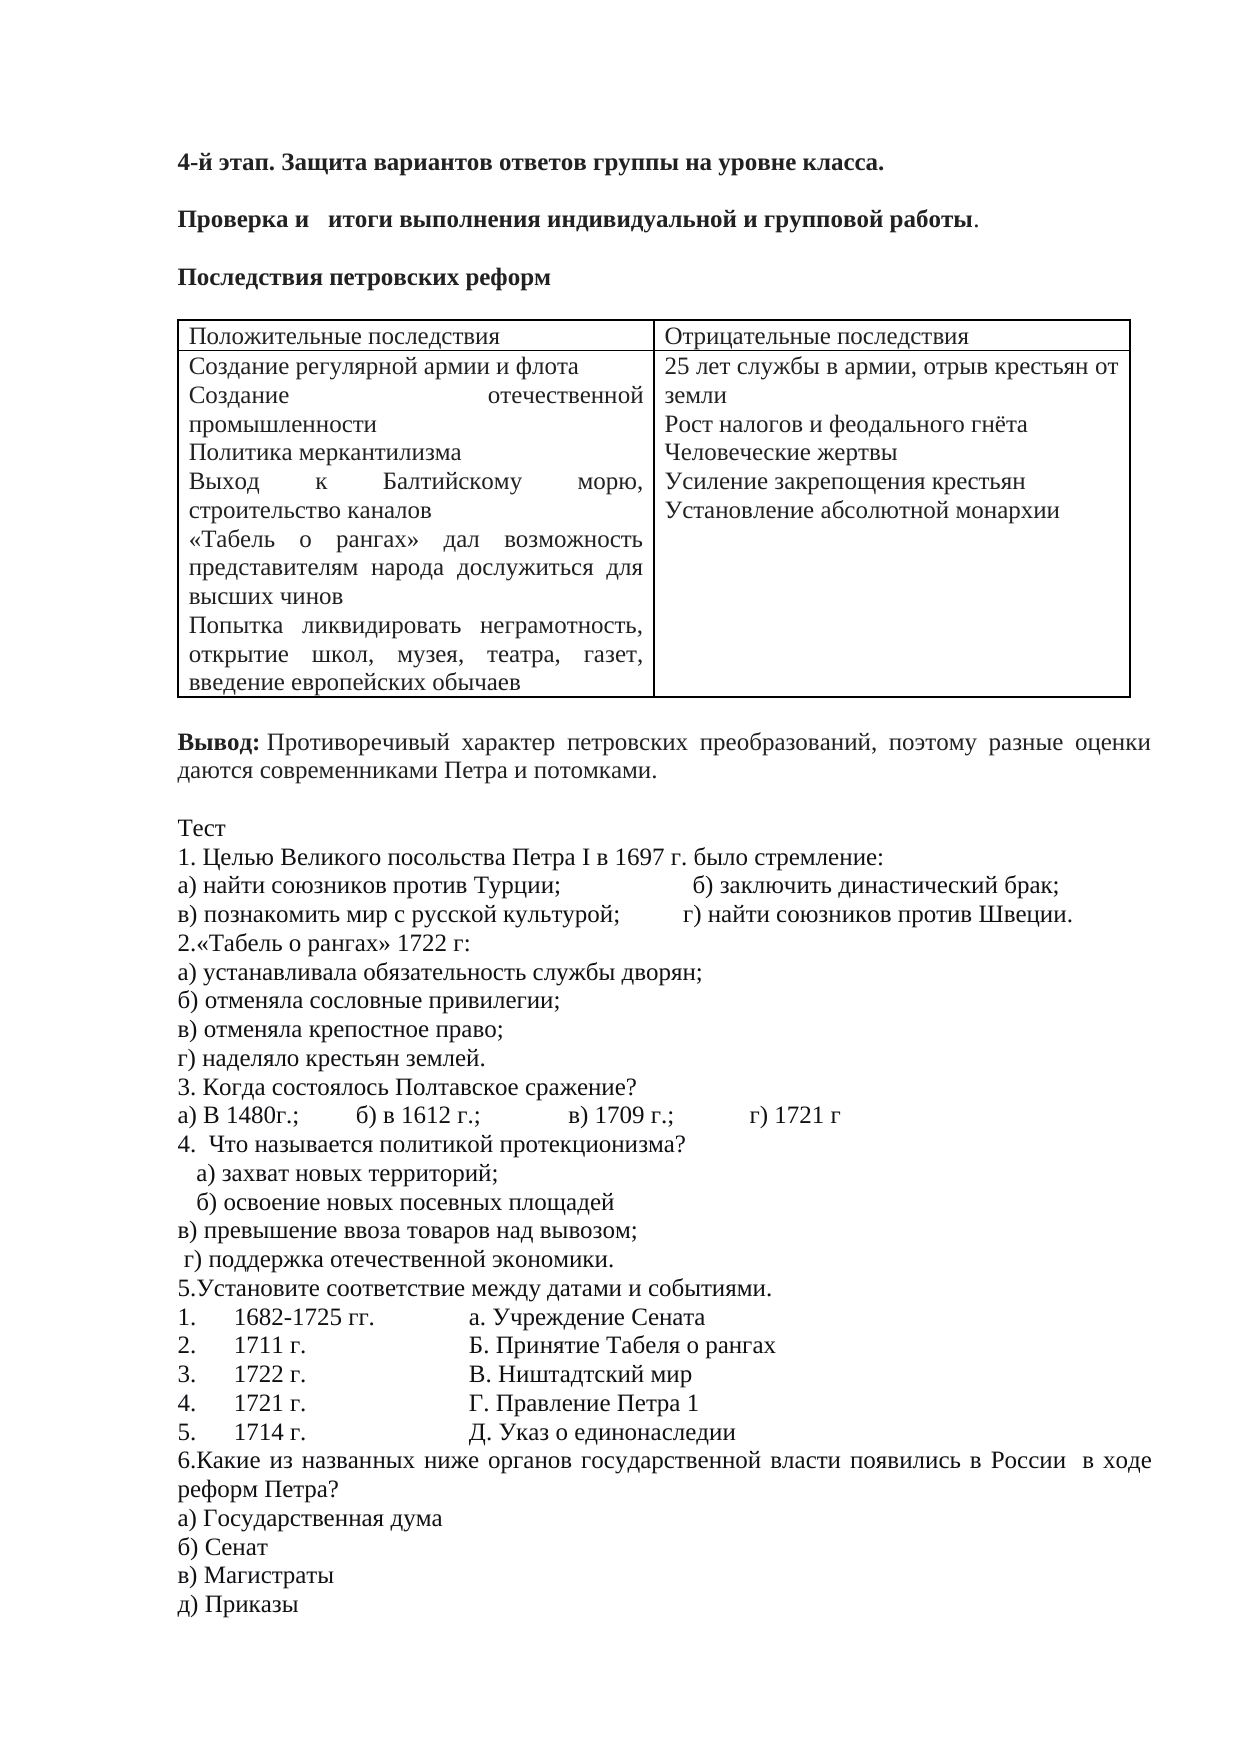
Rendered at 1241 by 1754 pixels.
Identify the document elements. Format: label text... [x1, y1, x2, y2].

text Тест [177, 813, 1152, 842]
text а) В 1480г.; б) в 1612 г.; в) 1709 г.; г) 1721 г [177, 1100, 1152, 1129]
text 5. 1714 г. Д. Указ о единонаследии [177, 1417, 1152, 1445]
text в) превышение ввоза товаров над вывозом; [177, 1215, 1152, 1244]
text г) поддержка отечественной экономики. [177, 1244, 1152, 1273]
text а) устанавливала обязательность службы дворян; [177, 957, 1152, 985]
text б) отменяла сословные привилегии; [177, 985, 1152, 1014]
table_cell Создание регулярной армии и флота Создание отечественной промышленности Политика меркантилизма Выход к Балтийскому морю, строительство каналов «Табель о рангах» дал возможность представителям народа дослужиться для высших чинов Попытка ликвидировать неграмотность, открытие школ, музея, театра, газет, введение европейских обычаев [179, 351, 653, 696]
text Проверка и итоги выполнения индивидуальной и групповой работы. [177, 204, 1152, 233]
text д) Приказы [177, 1589, 1152, 1618]
table_header Отрицательные последствия [655, 321, 1129, 350]
text в) познакомить мир с русской культурой; г) найти союзников против Швеции. [177, 899, 1152, 928]
table_header Положительные последствия [179, 321, 653, 350]
text Вывод: Противоречивый характер петровских преобразований, поэтому разные оценки даются современниками Петра и потомками. [177, 727, 1152, 784]
text 6.Какие из названных ниже органов государственной власти появились в России в ходе реформ Петра? [177, 1445, 1152, 1503]
text г) наделяло крестьян землей. [177, 1043, 1152, 1072]
text 4. 1721 г. Г. Правление Петра 1 [177, 1388, 1152, 1417]
text 4. Что называется политикой протекционизма? [177, 1129, 1152, 1158]
text 3. Когда состоялось Полтавское сражение? [177, 1072, 1152, 1100]
text 2. 1711 г. Б. Принятие Табеля о рангах [177, 1330, 1152, 1359]
text 2.«Табель о рангах» 1722 г: [177, 928, 1152, 957]
text в) отменяла крепостное право; [177, 1014, 1152, 1043]
text а) найти союзников против Турции; б) заключить династический брак; [177, 870, 1152, 899]
table_cell 25 лет службы в армии, отрыв крестьян от земли Рост налогов и феодального гнёта Человеческие жертвы Усиление закрепощения крестьян Установление абсолютной монархии [655, 351, 1129, 696]
text 1. Целью Великого посольства Петра I в 1697 г. было стремление: [177, 842, 1152, 870]
text а) захват новых территорий; [177, 1158, 1152, 1187]
text Последствия петровских реформ [177, 262, 1152, 291]
text 1. 1682-1725 гг. а. Учреждение Сената [177, 1302, 1152, 1330]
text а) Государственная дума [177, 1503, 1152, 1532]
text 4-й этап. Защита вариантов ответов группы на уровне класса. [177, 147, 1152, 176]
text б) освоение новых посевных площадей [177, 1187, 1152, 1215]
text 5.Установите соответствие между датами и событиями. [177, 1273, 1152, 1302]
text б) Сенат [177, 1532, 1152, 1560]
text в) Магистраты [177, 1560, 1152, 1589]
text 3. 1722 г. В. Ништадтский мир [177, 1359, 1152, 1388]
